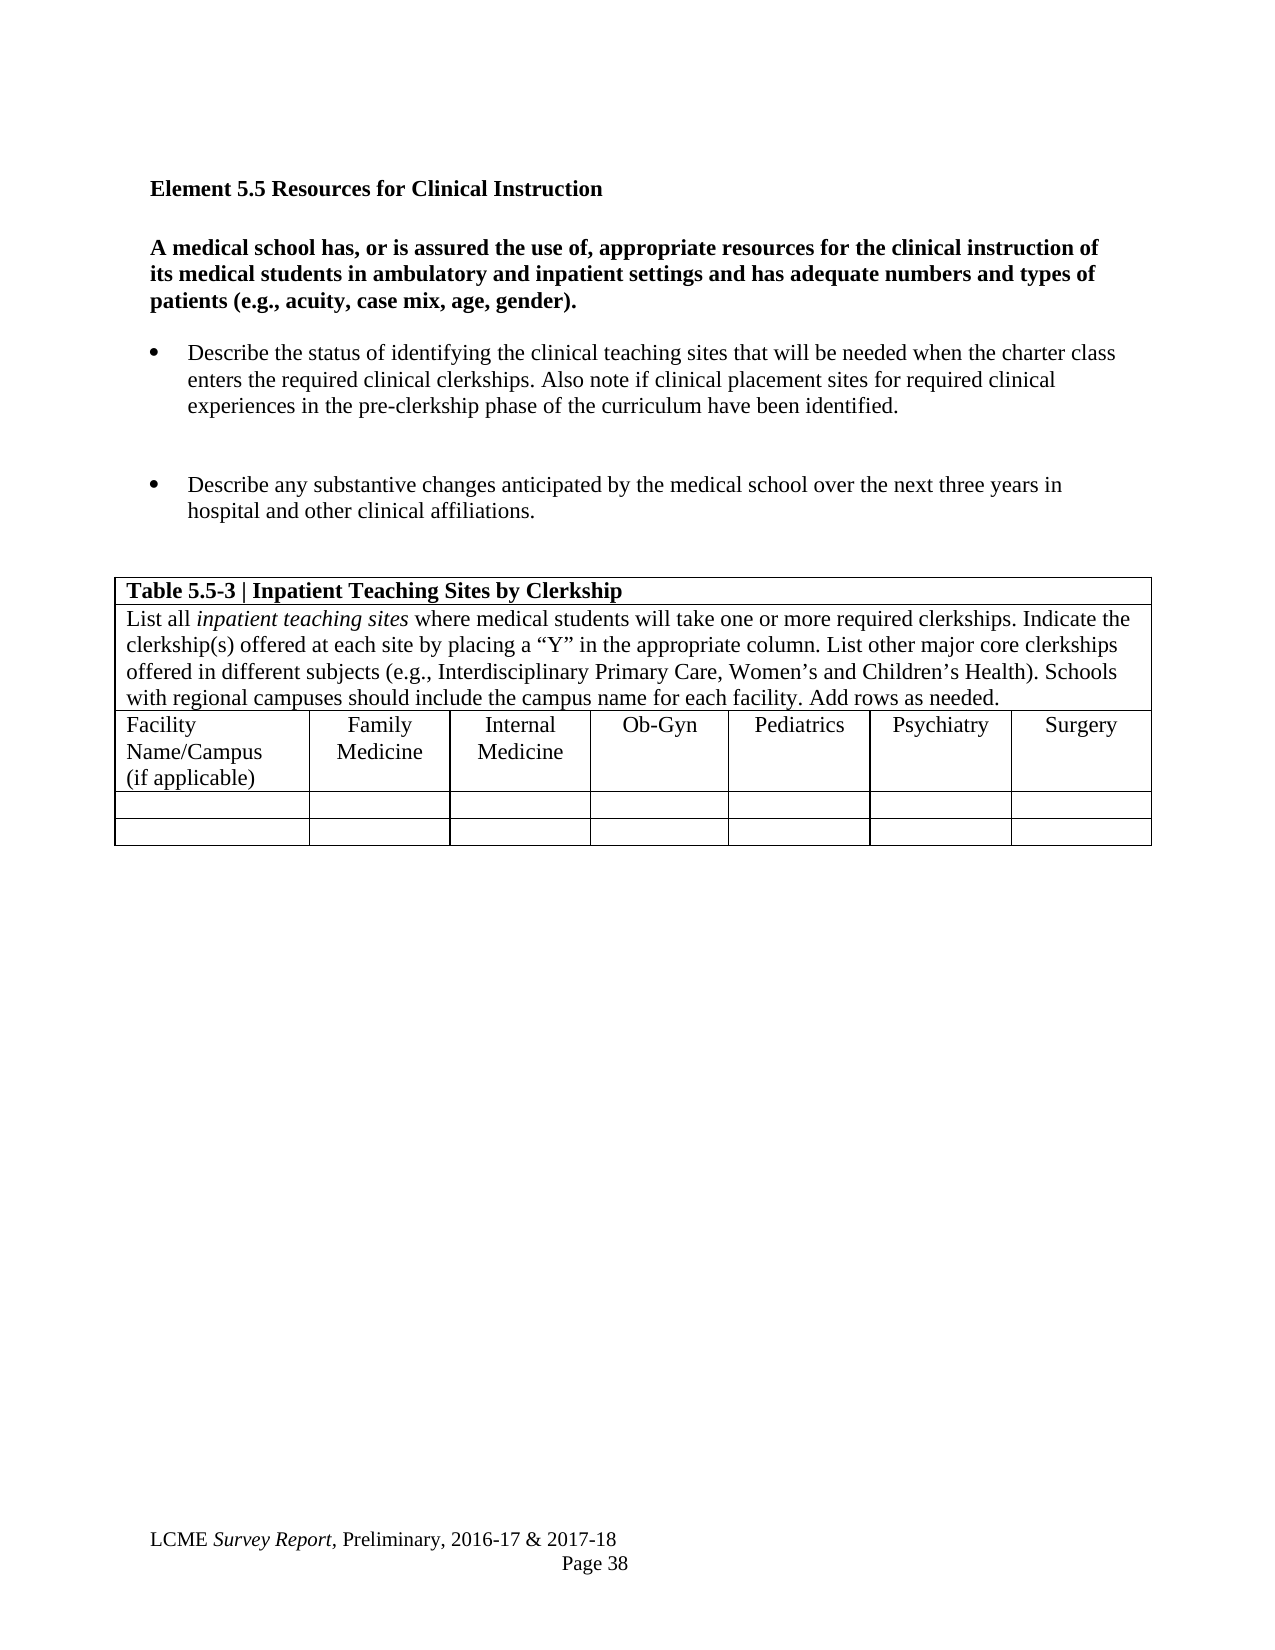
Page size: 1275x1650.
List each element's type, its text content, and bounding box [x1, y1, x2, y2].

subtitle Element 5.5 Resources for Clinical Instruction [150, 175, 1125, 201]
table_cell [310, 792, 449, 818]
table_cell [591, 792, 728, 818]
table_cell List all inpatient teaching sites where medical students will take one or more required clerkships. Indicate the clerkship(s) offered at each site by placing a “Y” in the appropriate column. List other major core clerkships offered in different subjects (e.g., Interdisciplinary Primary Care, Women’s and Children’s Health). Schools with regional campuses should include the campus name for each facility. Add rows as needed. [116, 605, 1151, 710]
table_cell Pediatrics [729, 711, 869, 791]
table_cell [310, 819, 449, 845]
table_cell Psychiatry [871, 711, 1011, 791]
table_cell [451, 819, 590, 845]
table_cell Internal Medicine [451, 711, 590, 791]
table_cell Facility Name/Campus (if applicable) [116, 711, 309, 791]
list Describe the status of identifying the clinical teaching sites that will be needed when the charter class enters the required clinical clerkships. Also note if clinical placement sites for required clinical experiences in the pre-clerkship phase of the curriculum have been identified. [150, 339, 1125, 418]
table_cell [1012, 819, 1151, 845]
list Describe any substantive changes anticipated by the medical school over the next three years in hospital and other clinical affiliations. [150, 471, 1125, 524]
table_cell [1012, 792, 1151, 818]
table_cell Family Medicine [310, 711, 449, 791]
table_cell [591, 819, 728, 845]
text A medical school has, or is assured the use of, appropriate resources for the clinical instruction of its medical students in ambulatory and inpatient settings and has adequate numbers and types of patients (e.g., acuity, case mix, age, gender). [150, 234, 1125, 313]
table_cell [729, 819, 869, 845]
table_cell Ob-Gyn [591, 711, 728, 791]
table_cell [871, 792, 1011, 818]
table_cell [451, 792, 590, 818]
table_cell [116, 792, 309, 818]
table_cell [729, 792, 869, 818]
table_cell Surgery [1012, 711, 1151, 791]
table_cell [116, 819, 309, 845]
table_header Table 5.5-3 | Inpatient Teaching Sites by Clerkship [116, 578, 1151, 604]
table_cell [871, 819, 1011, 845]
